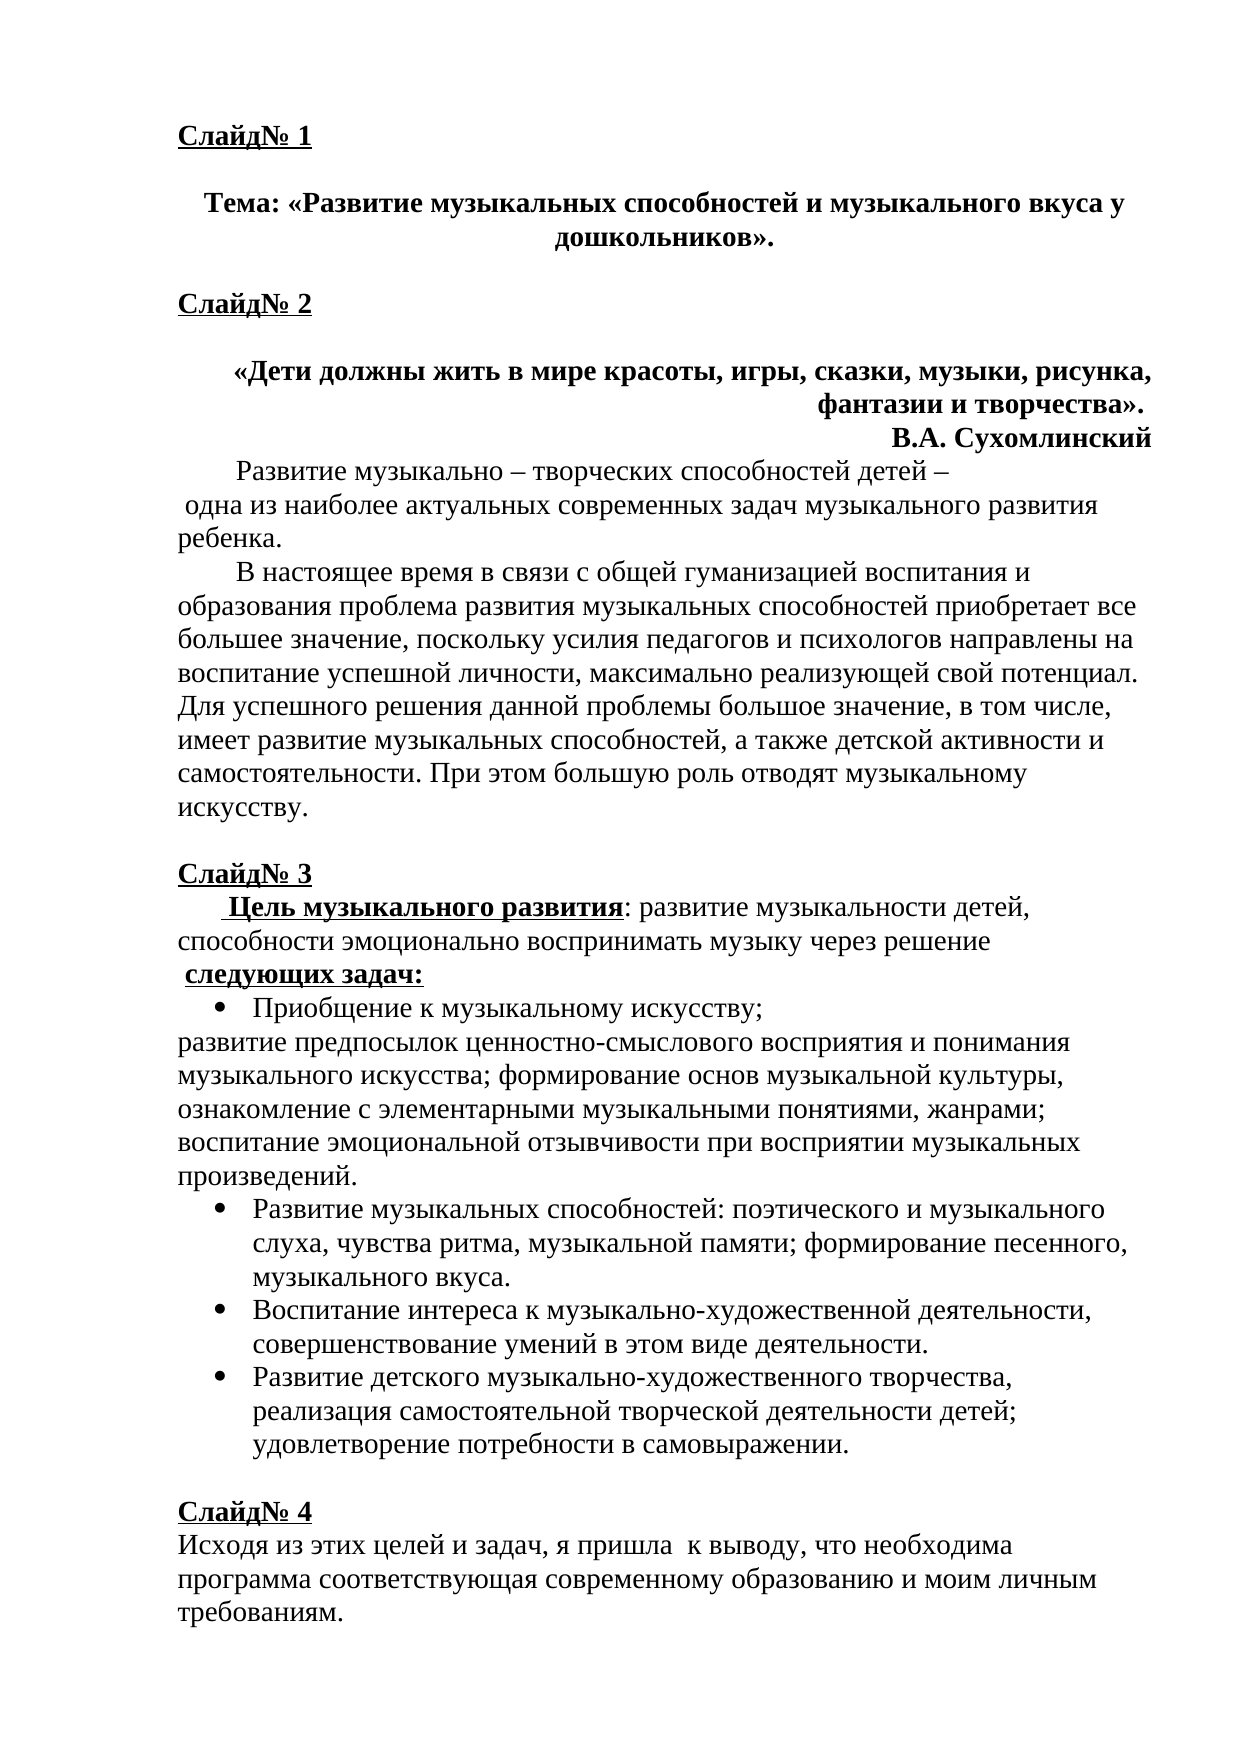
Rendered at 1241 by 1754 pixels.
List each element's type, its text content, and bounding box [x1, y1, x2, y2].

list Развитие детского музыкально-художественного творчества, реализация самостоятельной творческой деятельности детей; удовлетворение потребности в самовыражении. [215, 1359, 1152, 1460]
text Слайд№ 3 [177, 856, 1152, 889]
text Слайд№ 4 [177, 1494, 1152, 1527]
list Воспитание интереса к музыкально-художественной деятельности, совершенствование умений в этом виде деятельности. [215, 1292, 1152, 1359]
text Развитие музыкально – творческих способностей детей – [177, 453, 1152, 487]
text Цель музыкального развития: развитие музыкальности детей, способности эмоционально воспринимать музыку через решение [177, 889, 1152, 957]
list Развитие музыкальных способностей: поэтического и музыкального слуха, чувства ритма, музыкальной памяти; формирование песенного, музыкального вкуса. [215, 1192, 1152, 1292]
text В настоящее время в связи с общей гуманизацией воспитания и образования проблема развития музыкальных способностей приобретает все большее значение, поскольку усилия педагогов и психологов направлены на воспитание успешной личности, максимально реализующей свой потенциал. Для успешного решения данной проблемы большое значение, в том числе, имеет развитие музыкальных способностей, а также детской активности и самостоятельности. При этом большую роль отводят музыкальному искусству. [177, 554, 1152, 822]
list Приобщение к музыкальному искусству; [215, 990, 1152, 1024]
text одна из наиболее актуальных современных задач музыкального развития ребенка. [177, 487, 1152, 554]
text Слайд№ 1 [177, 118, 1152, 152]
text Тема: «Развитие музыкальных способностей и музыкального вкуса у дошкольников». [177, 185, 1152, 252]
text развитие предпосылок ценностно-смыслового восприятия и понимания музыкального искусства; формирование основ музыкальной культуры, ознакомление с элементарными музыкальными понятиями, жанрами; воспитание эмоциональной отзывчивости при восприятии музыкальных произведений. [177, 1024, 1152, 1192]
text «Дети должны жить в мире красоты, игры, сказки, музыки, рисунка, фантазии и творчества». В.А. Сухомлинский [177, 353, 1152, 453]
text Исходя из этих целей и задач, я пришла к выводу, что необходима программа соответствующая современному образованию и моим личным требованиям. [177, 1527, 1152, 1628]
text следующих задач: [177, 957, 1152, 990]
text Слайд№ 2 [177, 286, 1152, 319]
